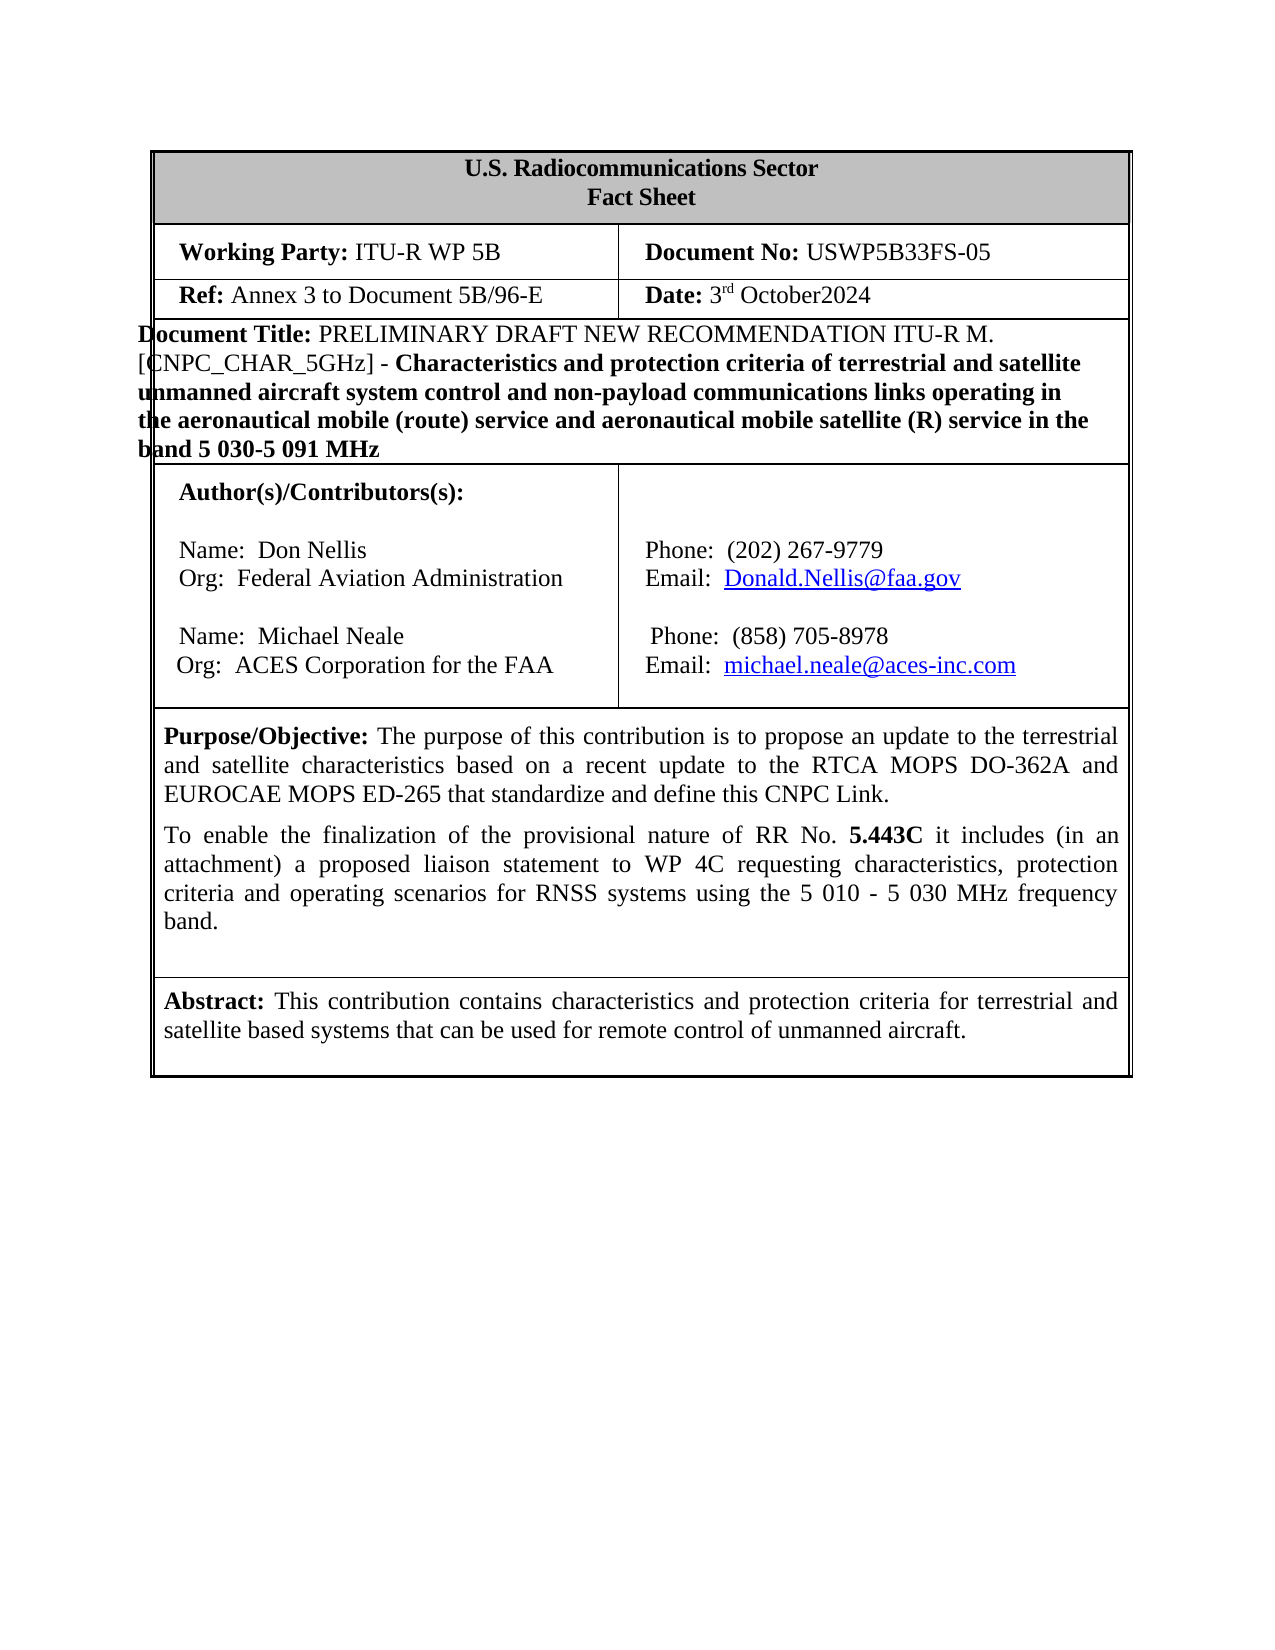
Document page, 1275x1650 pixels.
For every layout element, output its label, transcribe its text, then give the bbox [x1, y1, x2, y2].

table_cell Abstract: This contribution contains characteristics and protection criteria for terrestrial and satellite based systems that can be used for remote control of unmanned aircraft. [155, 978, 1128, 1075]
table_cell Date: 3rd October2024 [619, 280, 1128, 318]
table_cell [155, 320, 1128, 463]
table_cell Phone: (202) 267-9779 Email: Donald.Nellis@faa.gov Phone: (858) 705-8978 Email: michael.neale@aces-inc.com [619, 465, 1128, 707]
table_cell Document No: USWP5B33FS-05 [619, 225, 1128, 278]
table_cell Purpose/Objective: The purpose of this contribution is to propose an update to the terrestrial and satellite characteristics based on a recent update to the RTCA MOPS DO-362A and EUROCAE MOPS ED-265 that standardize and define this CNPC Link. To enable the finalization of the provisional nature of RR No. 5.443C it includes (in an attachment) a proposed liaison statement to WP 4C requesting characteristics, protection criteria and operating scenarios for RNSS systems using the 5 010 - 5 030 MHz frequency band. [155, 709, 1128, 976]
table_cell Working Party: ITU-R WP 5B [155, 225, 618, 278]
table_cell Ref: Annex 3 to Document 5B/96-E [155, 280, 618, 318]
table_header U.S. Radiocommunications Sector Fact Sheet [155, 153, 1128, 223]
table_cell Author(s)/Contributors(s): Name: Don Nellis Org: Federal Aviation Administration Name: Michael Neale Org: ACES Corporation for the FAA [155, 465, 618, 707]
